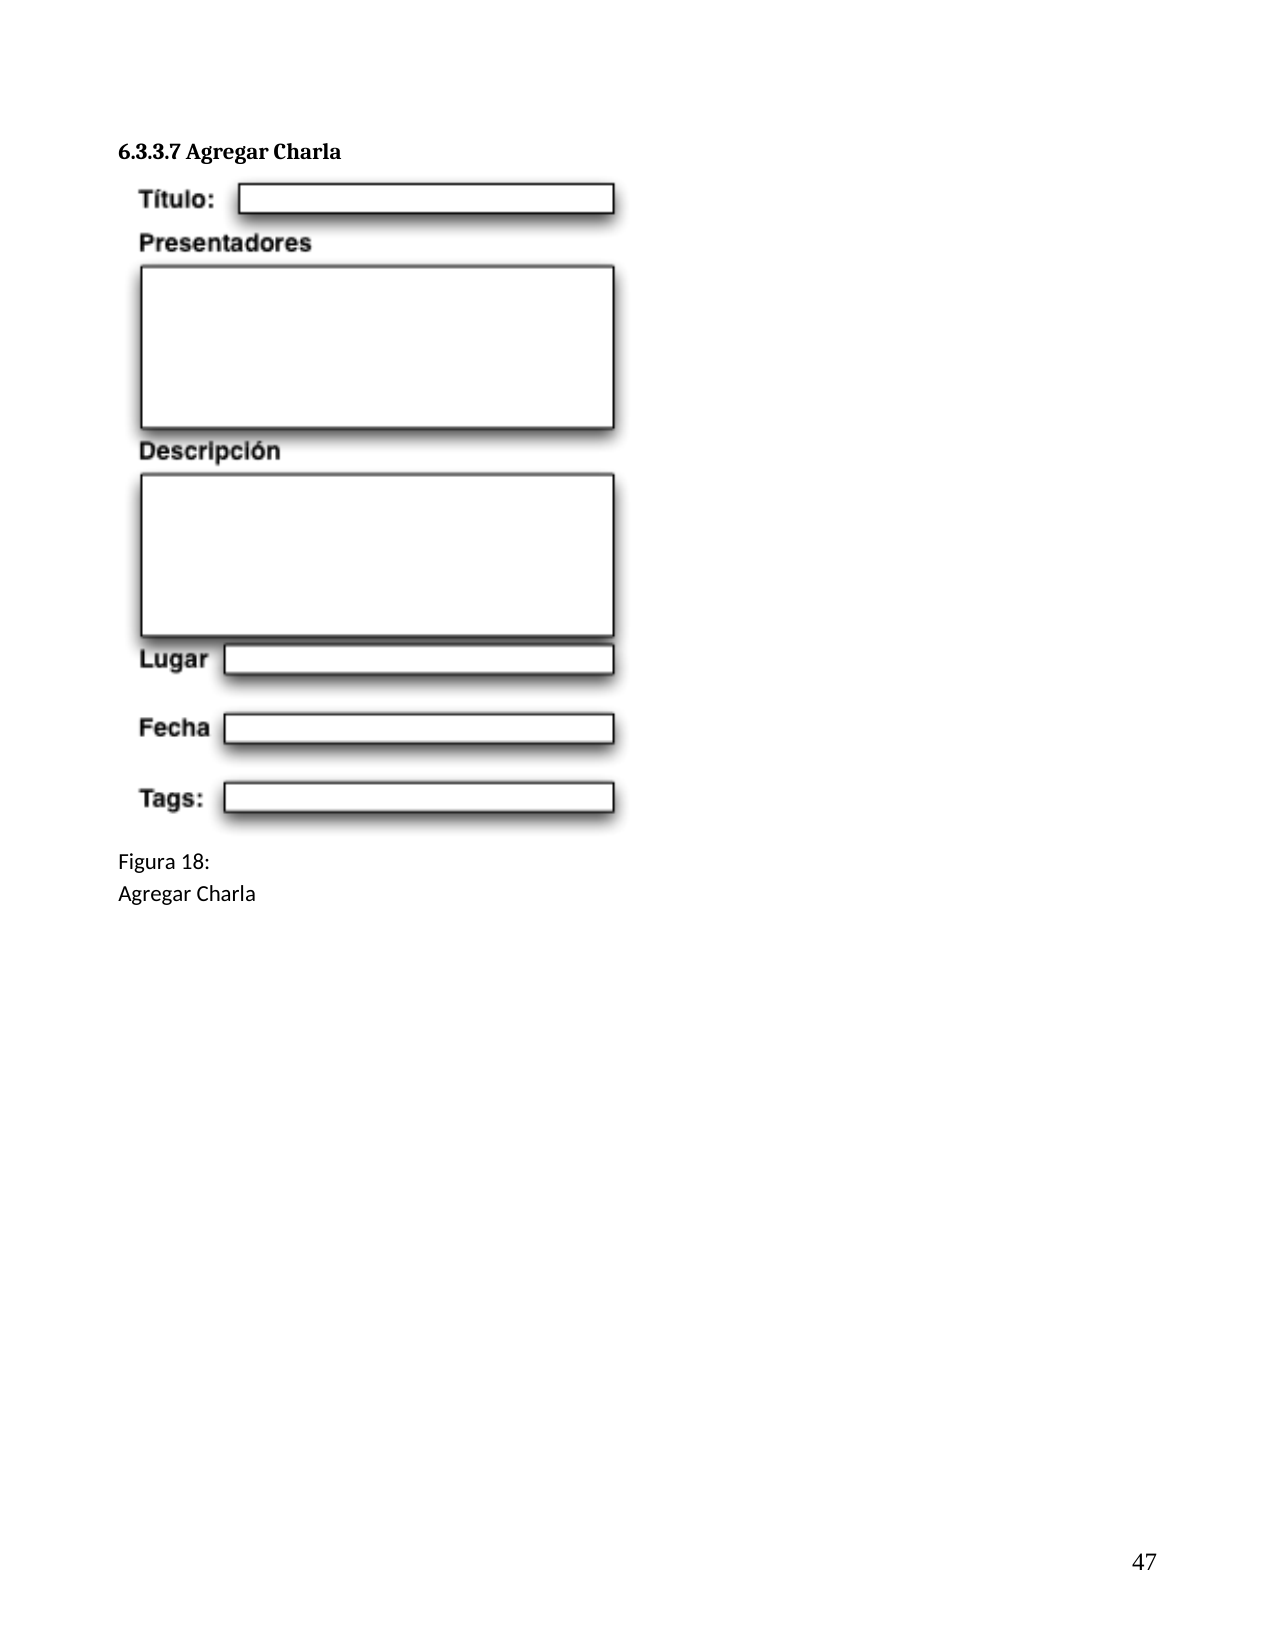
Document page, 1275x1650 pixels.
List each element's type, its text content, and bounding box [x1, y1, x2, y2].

picture [118, 169, 636, 843]
text Figura 18: [118, 847, 1157, 875]
subtitle 6.3.3.7 Agregar Charla [118, 139, 1157, 165]
text Agregar Charla [118, 879, 1157, 907]
